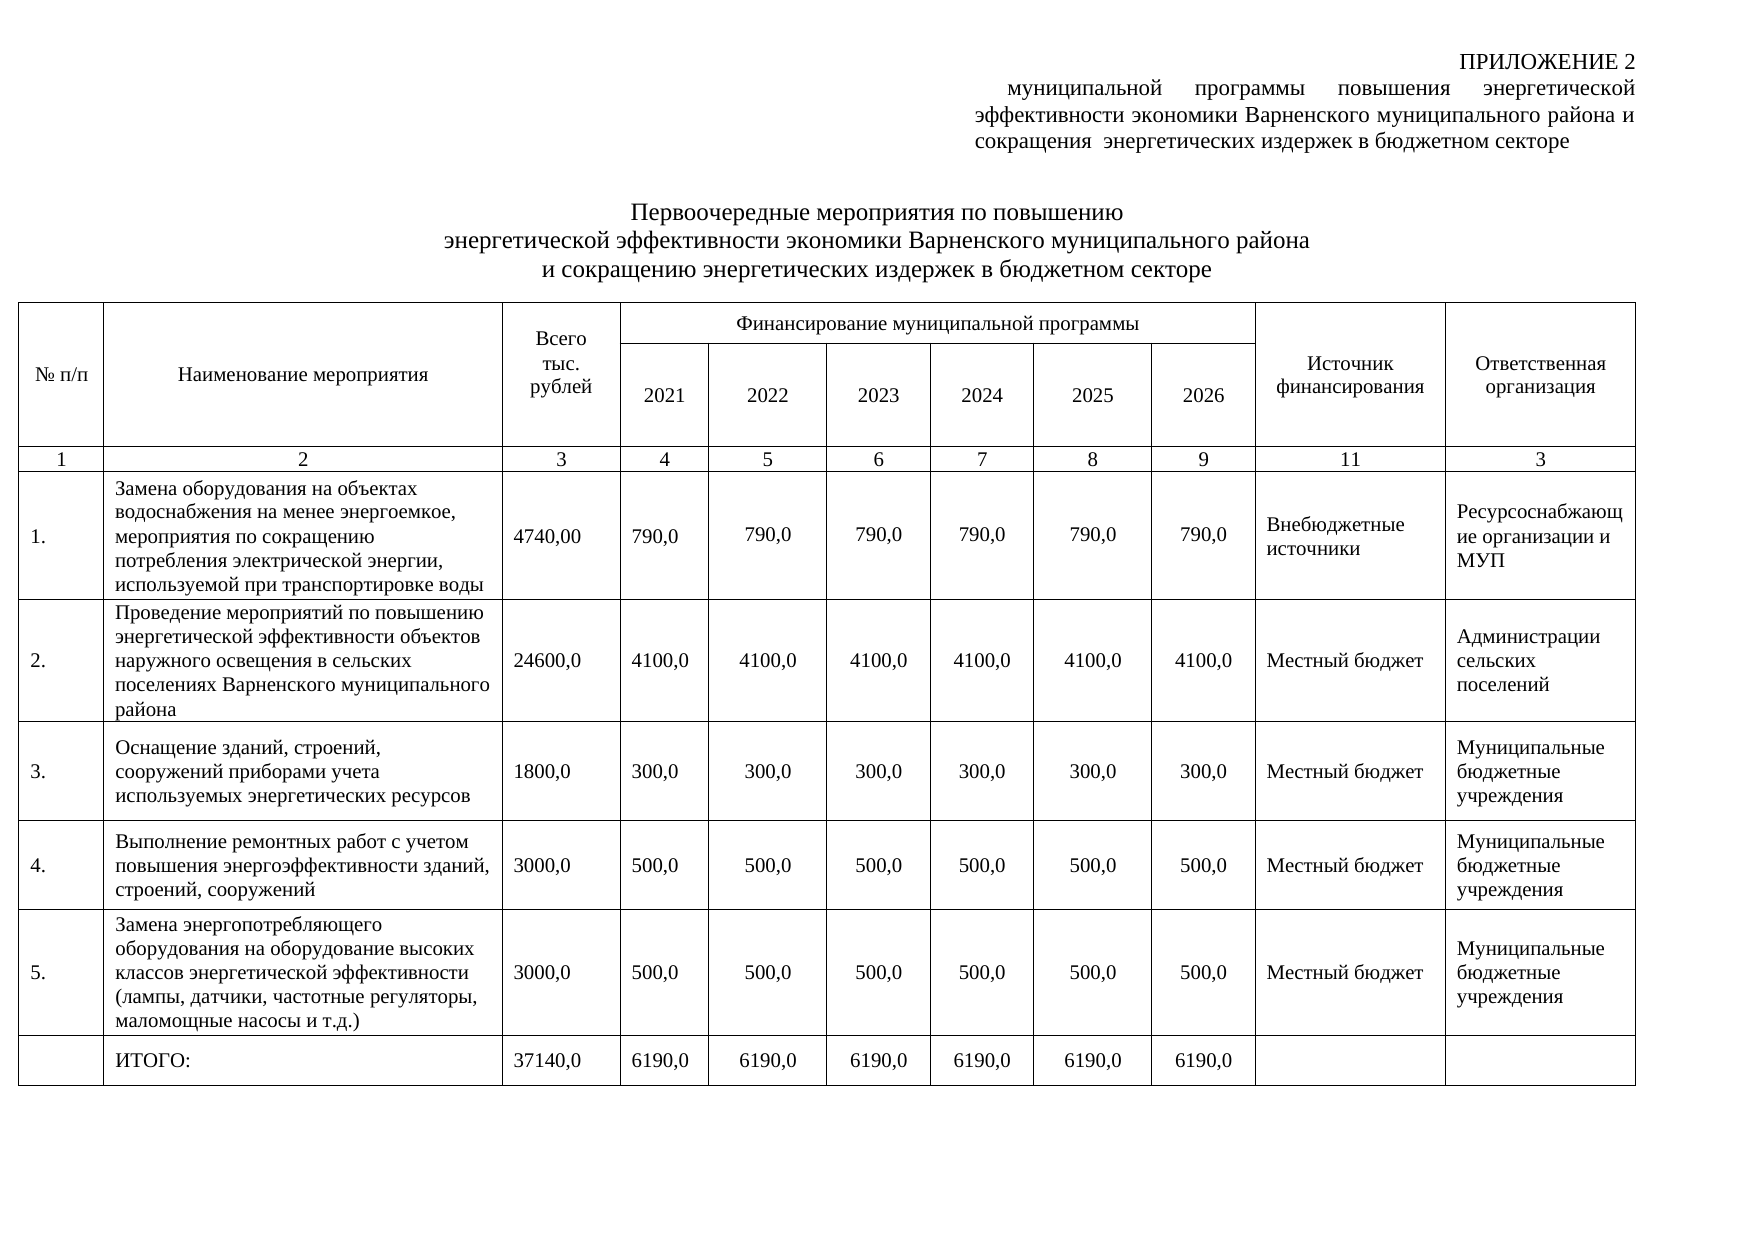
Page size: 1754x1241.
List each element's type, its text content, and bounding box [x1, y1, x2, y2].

table_cell 500,0 [1152, 821, 1255, 909]
table_header Наименование мероприятия [104, 303, 502, 446]
table_cell 7 [931, 447, 1033, 471]
table_cell Администрации сельских поселений [1446, 600, 1635, 721]
table_header Ответственная организация [1446, 303, 1635, 446]
table_cell 4. [19, 821, 103, 909]
table_cell 5. [19, 910, 103, 1035]
table_cell Местный бюджет [1256, 722, 1445, 820]
table_cell 6190,0 [827, 1036, 930, 1085]
table_header Финансирование муниципальной программы [621, 303, 1255, 343]
table_cell 4100,0 [827, 600, 930, 721]
table_cell 1 [19, 447, 103, 471]
table_cell 300,0 [709, 722, 826, 820]
table_cell 6190,0 [1034, 1036, 1151, 1085]
table_cell 4100,0 [709, 600, 826, 721]
table_cell Проведение мероприятий по повышению энергетической эффективности объектов наружного освещения в сельских поселениях Варненского муниципального района [104, 600, 502, 721]
table_cell 11 [1256, 447, 1445, 471]
table_cell 1. [19, 472, 103, 599]
table_cell Муниципальные бюджетные учреждения [1446, 722, 1635, 820]
text муниципальной программы повышения энергетической эффективности экономики Варненского муниципального района и сокращения энергетических издержек в бюджетном секторе [974, 74, 1636, 153]
table_header Источник финансирования [1256, 303, 1445, 446]
table_header Всего тыс. рублей [503, 303, 620, 446]
table_cell 2022 [709, 344, 826, 446]
table_cell 500,0 [621, 910, 708, 1035]
table_cell ИТОГО: [104, 1036, 502, 1085]
table_cell Оснащение зданий, строений, сооружений приборами учета используемых энергетических ресурсов [104, 722, 502, 820]
table_cell 24600,0 [503, 600, 620, 721]
table_cell 3000,0 [503, 910, 620, 1035]
table_cell Местный бюджет [1256, 821, 1445, 909]
table_cell 2. [19, 600, 103, 721]
table_cell Замена энергопотребляющего оборудования на оборудование высоких классов энергетической эффективности (лампы, датчики, частотные регуляторы, маломощные насосы и т.д.) [104, 910, 502, 1035]
table_cell 500,0 [1034, 821, 1151, 909]
table_cell 4100,0 [1034, 600, 1151, 721]
table_cell 2026 [1152, 344, 1255, 446]
table_cell Выполнение ремонтных работ с учетом повышения энергоэффективности зданий, строений, сооружений [104, 821, 502, 909]
table_cell [1256, 1036, 1445, 1085]
table_cell 4 [621, 447, 708, 471]
table_cell 300,0 [1034, 722, 1151, 820]
table_cell 3000,0 [503, 821, 620, 909]
table_cell Ресурсоснабжающие организации и МУП [1446, 472, 1635, 599]
table_cell 300,0 [931, 722, 1033, 820]
table_cell 2023 [827, 344, 930, 446]
table_cell 300,0 [621, 722, 708, 820]
table_cell Местный бюджет [1256, 600, 1445, 721]
table_cell 790,0 [931, 472, 1033, 599]
table_cell [1446, 1036, 1635, 1085]
table_cell 1800,0 [503, 722, 620, 820]
table_cell 6190,0 [709, 1036, 826, 1085]
table_cell 2024 [931, 344, 1033, 446]
table_cell 8 [1034, 447, 1151, 471]
table_cell 6190,0 [1152, 1036, 1255, 1085]
table_cell 37140,0 [503, 1036, 620, 1085]
table_cell 3. [19, 722, 103, 820]
table_cell 6190,0 [931, 1036, 1033, 1085]
table_cell 500,0 [827, 821, 930, 909]
table_cell 3 [503, 447, 620, 471]
table_cell 500,0 [827, 910, 930, 1035]
table_cell [19, 1036, 103, 1085]
text энергетической эффективности экономики Варненского муниципального района [118, 225, 1636, 254]
table_cell 6 [827, 447, 930, 471]
table_cell Муниципальные бюджетные учреждения [1446, 910, 1635, 1035]
table_cell 4740,00 [503, 472, 620, 599]
table_cell 790,0 [709, 472, 826, 599]
table_cell 9 [1152, 447, 1255, 471]
table_cell 790,0 [1152, 472, 1255, 599]
table_cell 500,0 [931, 821, 1033, 909]
table_cell 500,0 [621, 821, 708, 909]
table_cell 500,0 [931, 910, 1033, 1035]
table_cell 500,0 [709, 910, 826, 1035]
table_cell 790,0 [827, 472, 930, 599]
table_header № п/п [19, 303, 103, 446]
table_cell Замена оборудования на объектах водоснабжения на менее энергоемкое, мероприятия по сокращению потребления электрической энергии, используемой при транспортировке воды [104, 472, 502, 599]
table_cell 4100,0 [621, 600, 708, 721]
table_cell 5 [709, 447, 826, 471]
table_cell 6190,0 [621, 1036, 708, 1085]
table_cell Муниципальные бюджетные учреждения [1446, 821, 1635, 909]
table_cell 790,0 [1034, 472, 1151, 599]
table_cell Местный бюджет [1256, 910, 1445, 1035]
table_cell 2025 [1034, 344, 1151, 446]
table_cell 300,0 [827, 722, 930, 820]
table_cell Внебюджетные источники [1256, 472, 1445, 599]
text Первоочередные мероприятия по повышению [118, 197, 1636, 225]
table_cell 500,0 [1034, 910, 1151, 1035]
table_cell 3 [1446, 447, 1635, 471]
table_cell 500,0 [1152, 910, 1255, 1035]
text ПРИЛОЖЕНИЕ 2 [1152, 51, 1636, 74]
table_cell 2021 [621, 344, 708, 446]
table_cell 2 [104, 447, 502, 471]
text и сокращению энергетических издержек в бюджетном секторе [118, 254, 1636, 283]
table_cell 790,0 [621, 472, 708, 599]
table_cell 4100,0 [1152, 600, 1255, 721]
table_cell 500,0 [709, 821, 826, 909]
table_cell 4100,0 [931, 600, 1033, 721]
table_cell 300,0 [1152, 722, 1255, 820]
